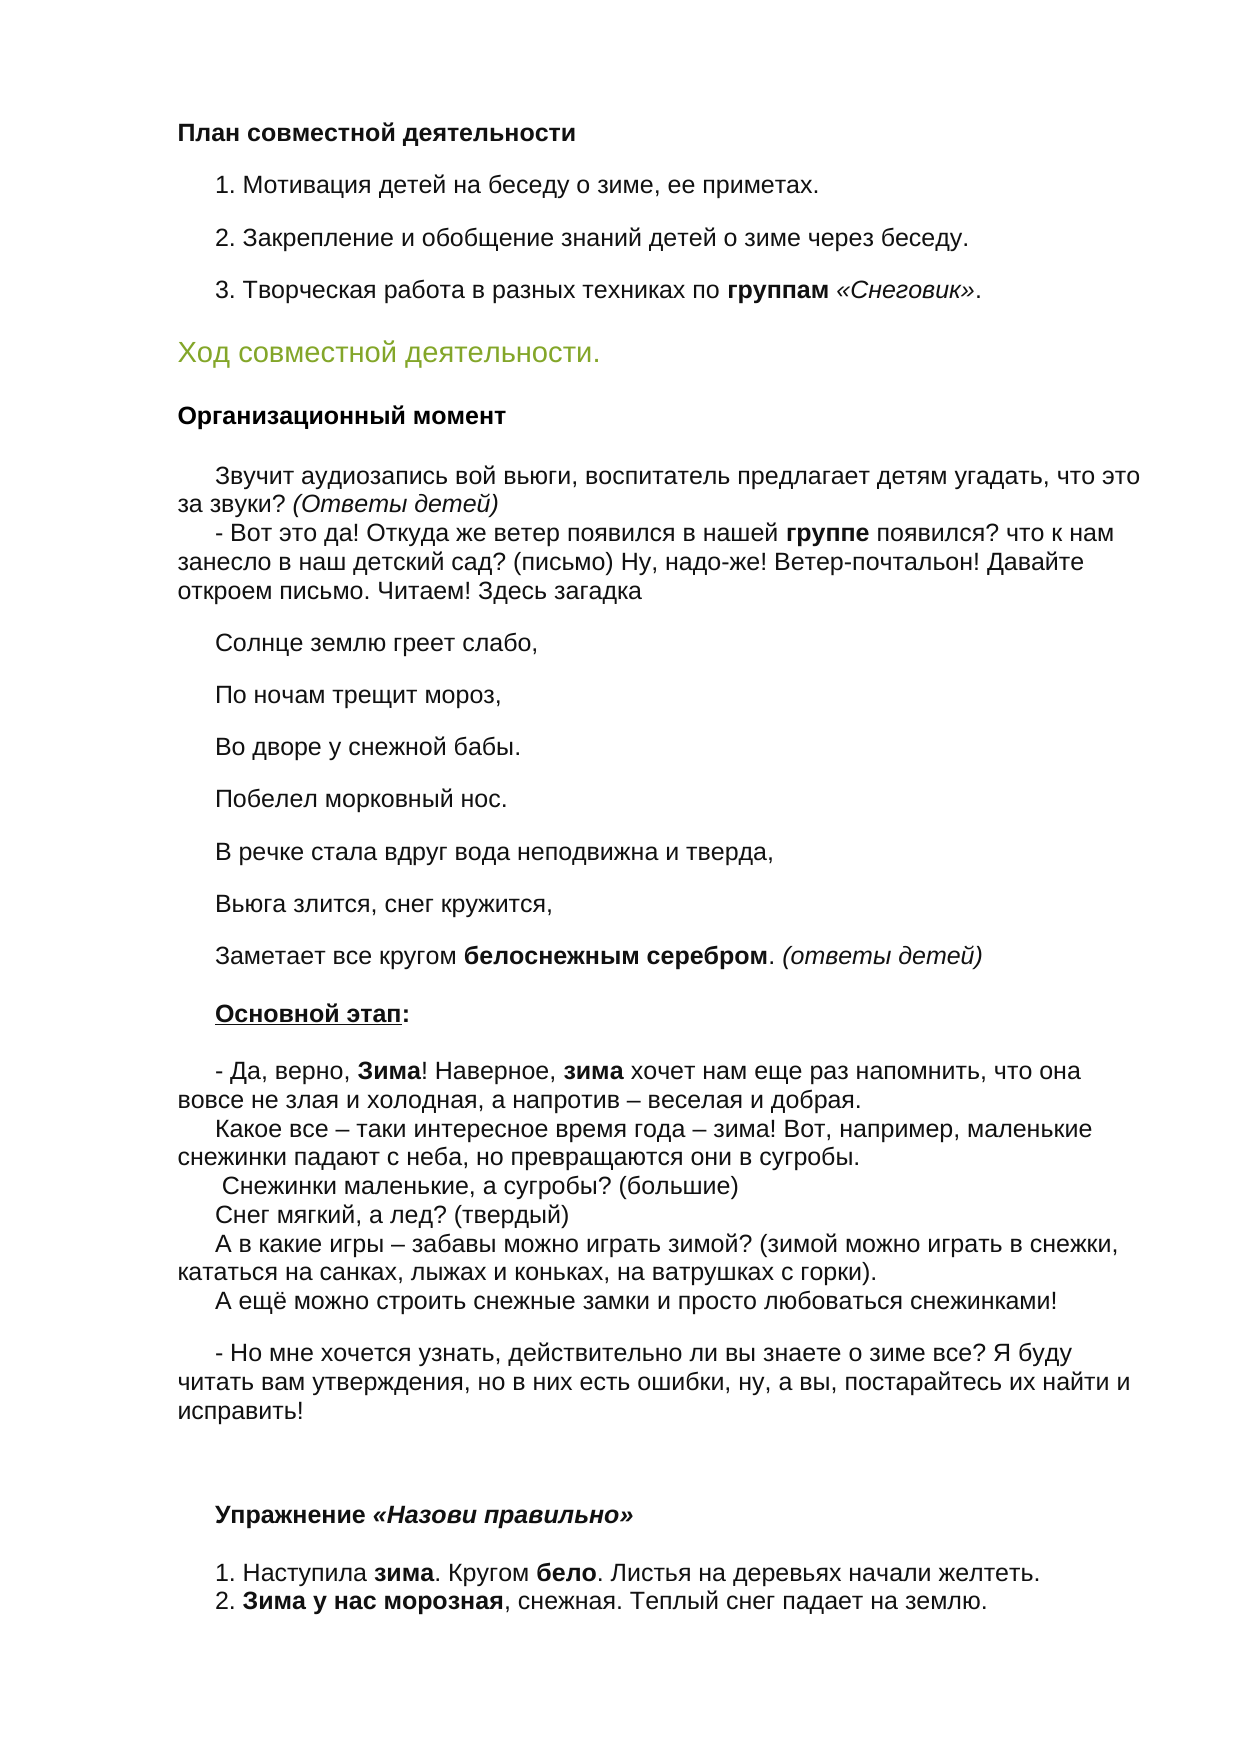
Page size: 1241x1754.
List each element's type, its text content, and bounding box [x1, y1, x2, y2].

text 2. Зима у нас морозная, снежная. Теплый снег падает на землю. [177, 1586, 1152, 1615]
text - Вот это да! Откуда же ветер появился в нашей группе появился? что к нам занесло в наш детский сад? (письмо) Ну, надо-же! Ветер-почтальон! Давайте откроем письмо. Читаем! Здесь загадка [177, 518, 1152, 604]
text 2. Закрепление и обобщение знаний детей о зиме через беседу. [177, 222, 1152, 251]
text 1. Мотивация детей на беседу о зиме, ее приметах. [177, 170, 1152, 199]
text Во дворе у снежной бабы. [177, 732, 1152, 761]
text Какое все – таки интересное время года – зима! Вот, например, маленькие снежинки падают с неба, но превращаются они в сугробы. [177, 1113, 1152, 1171]
text Упражнение «Назови правильно» [177, 1500, 1152, 1529]
text Ход совместной деятельности. [177, 335, 1152, 368]
text Заметает все кругом белоснежным серебром. (ответы детей) [177, 941, 1152, 970]
text В речке стала вдруг вода неподвижна и тверда, [177, 837, 1152, 865]
text По ночам трещит мороз, [177, 680, 1152, 709]
text Снег мягкий, а лед? (твердый) [177, 1200, 1152, 1228]
text Снежинки маленькие, а сугробы? (большие) [177, 1171, 1152, 1200]
text Побелел морковный нос. [177, 784, 1152, 813]
text Звучит аудиозапись вой вьюги, воспитатель предлагает детям угадать, что это за звуки? (Ответы детей) [177, 461, 1152, 518]
text Вьюга злится, снег кружится, [177, 889, 1152, 918]
text Солнце землю греет слабо, [177, 628, 1152, 657]
text Организационный момент [177, 399, 1152, 429]
text 3. Творческая работа в разных техниках по группам «Снеговик». [177, 275, 1152, 303]
text А ещё можно строить снежные замки и просто любоваться снежинками! [177, 1286, 1152, 1315]
text Основной этап: [177, 998, 1152, 1027]
text - Да, верно, Зима! Наверное, зима хочет нам еще раз напомнить, что она вовсе не злая и холодная, а напротив – веселая и добрая. [177, 1056, 1152, 1113]
text - Но мне хочется узнать, действительно ли вы знаете о зиме все? Я буду читать вам утверждения, но в них есть ошибки, ну, а вы, постарайтесь их найти и исправить! [177, 1338, 1152, 1424]
text 1. Наступила зима. Кругом бело. Листья на деревьях начали желтеть. [177, 1558, 1152, 1586]
text А в какие игры – забавы можно играть зимой? (зимой можно играть в снежки, кататься на санках, лыжах и коньках, на ватрушках с горки). [177, 1228, 1152, 1286]
text План совместной деятельности [177, 118, 1152, 147]
